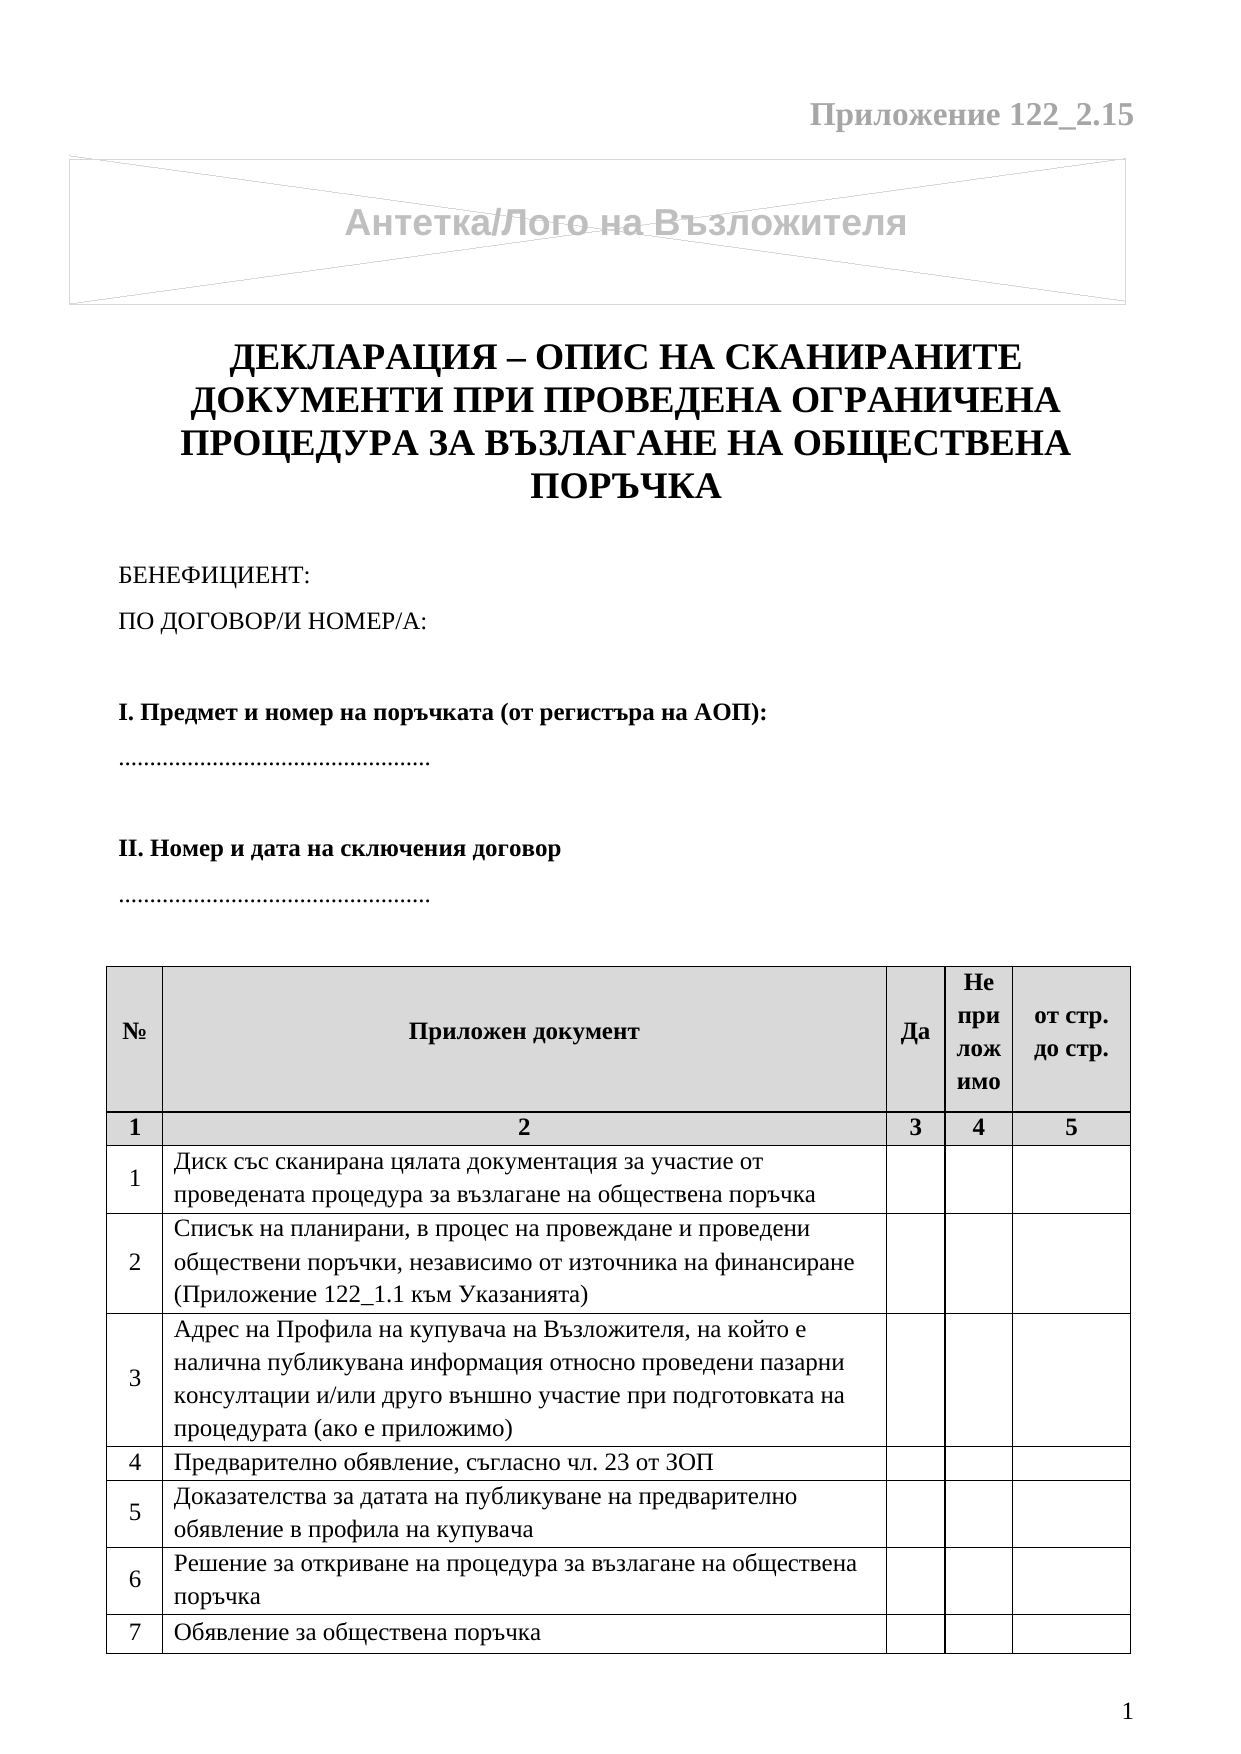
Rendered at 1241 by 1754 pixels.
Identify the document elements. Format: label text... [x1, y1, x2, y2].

table_cell [1013, 1314, 1130, 1446]
text ПО ДОГОВОР/И НОМЕР/А: [118, 606, 1134, 634]
table_cell [946, 1615, 1012, 1653]
table_cell 1 [107, 1146, 162, 1212]
table_cell Доказателства за датата на публикуване на предварително обявление в профила на купувача [163, 1481, 886, 1547]
table_cell 7 [107, 1615, 162, 1653]
table_cell [887, 1314, 944, 1446]
table_cell [887, 1615, 944, 1653]
table_cell 5 [107, 1481, 162, 1547]
table_cell Решение за откриване на процедура за възлагане на обществена поръчка [163, 1548, 886, 1614]
table_cell [946, 1146, 1012, 1212]
text БЕНЕФИЦИЕНТ: [118, 560, 1134, 589]
table_cell 3 [107, 1314, 162, 1446]
table_cell Диск със сканирана цялата документация за участие от проведената процедура за възлагане на обществена поръчка [163, 1146, 886, 1212]
table_cell 4 [107, 1447, 162, 1480]
table_cell [887, 1481, 944, 1547]
table_header Да [887, 967, 944, 1111]
table_cell [887, 1447, 944, 1480]
text .................................................. [118, 742, 1134, 771]
table_cell 2 [107, 1214, 162, 1313]
table_cell [946, 1481, 1012, 1547]
text I. Предмет и номер на поръчката (от регистъра на АОП): [118, 697, 1134, 726]
table_cell 1 [107, 1113, 162, 1145]
table_cell [1013, 1146, 1130, 1212]
table_cell [1013, 1481, 1130, 1547]
table_cell [946, 1314, 1012, 1446]
text Антетка/Лого на Възложителя [118, 200, 1134, 243]
table_cell 5 [1013, 1113, 1130, 1145]
table_cell [1013, 1447, 1130, 1480]
table_cell [887, 1548, 944, 1614]
table_header от стр. до стр. [1013, 967, 1130, 1111]
table_cell [1013, 1615, 1130, 1653]
table_cell [1013, 1214, 1130, 1313]
table_cell [946, 1447, 1012, 1480]
table_cell 3 [887, 1113, 944, 1145]
table_cell 2 [163, 1113, 886, 1145]
table_cell [946, 1548, 1012, 1614]
text Приложение 122_2.15 [118, 94, 1134, 133]
table_header Приложен документ [163, 967, 886, 1111]
table_cell Предварително обявление, съгласно чл. 23 от ЗОП [163, 1447, 886, 1480]
text ІІ. Номер и дата на сключения договор [118, 833, 1134, 862]
table_cell 6 [107, 1548, 162, 1614]
table_header № [107, 967, 162, 1111]
table_cell 4 [946, 1113, 1012, 1145]
text ДЕКЛАРАЦИЯ – ОПИС НА СКАНИРАНИТЕ ДОКУМЕНТИ ПРИ ПРОВЕДЕНА ОГРАНИЧЕНА ПРОЦЕДУРA ЗА ВЪЗЛАГАНЕ НА ОБЩЕСТВЕНА ПОРЪЧКА [118, 334, 1134, 507]
table_cell [946, 1214, 1012, 1313]
table_cell Обявление за обществена поръчка [163, 1615, 886, 1653]
table_cell [887, 1146, 944, 1212]
text .................................................. [118, 879, 1134, 908]
table_header Неприложимо [946, 967, 1012, 1111]
table_cell [887, 1214, 944, 1313]
table_cell Адрес на Профила на купувача на Възложителя, на който е налична публикувана информация относно проведени пазарни консултации и/или друго външно участие при подготовката на процедурата (ако е приложимо) [163, 1314, 886, 1446]
table_cell Списък на планирани, в процес на провеждане и проведени обществени поръчки, независимо от източника на финансиране (Приложение 122_1.1 към Указанията) [163, 1214, 886, 1313]
table_cell [1013, 1548, 1130, 1614]
